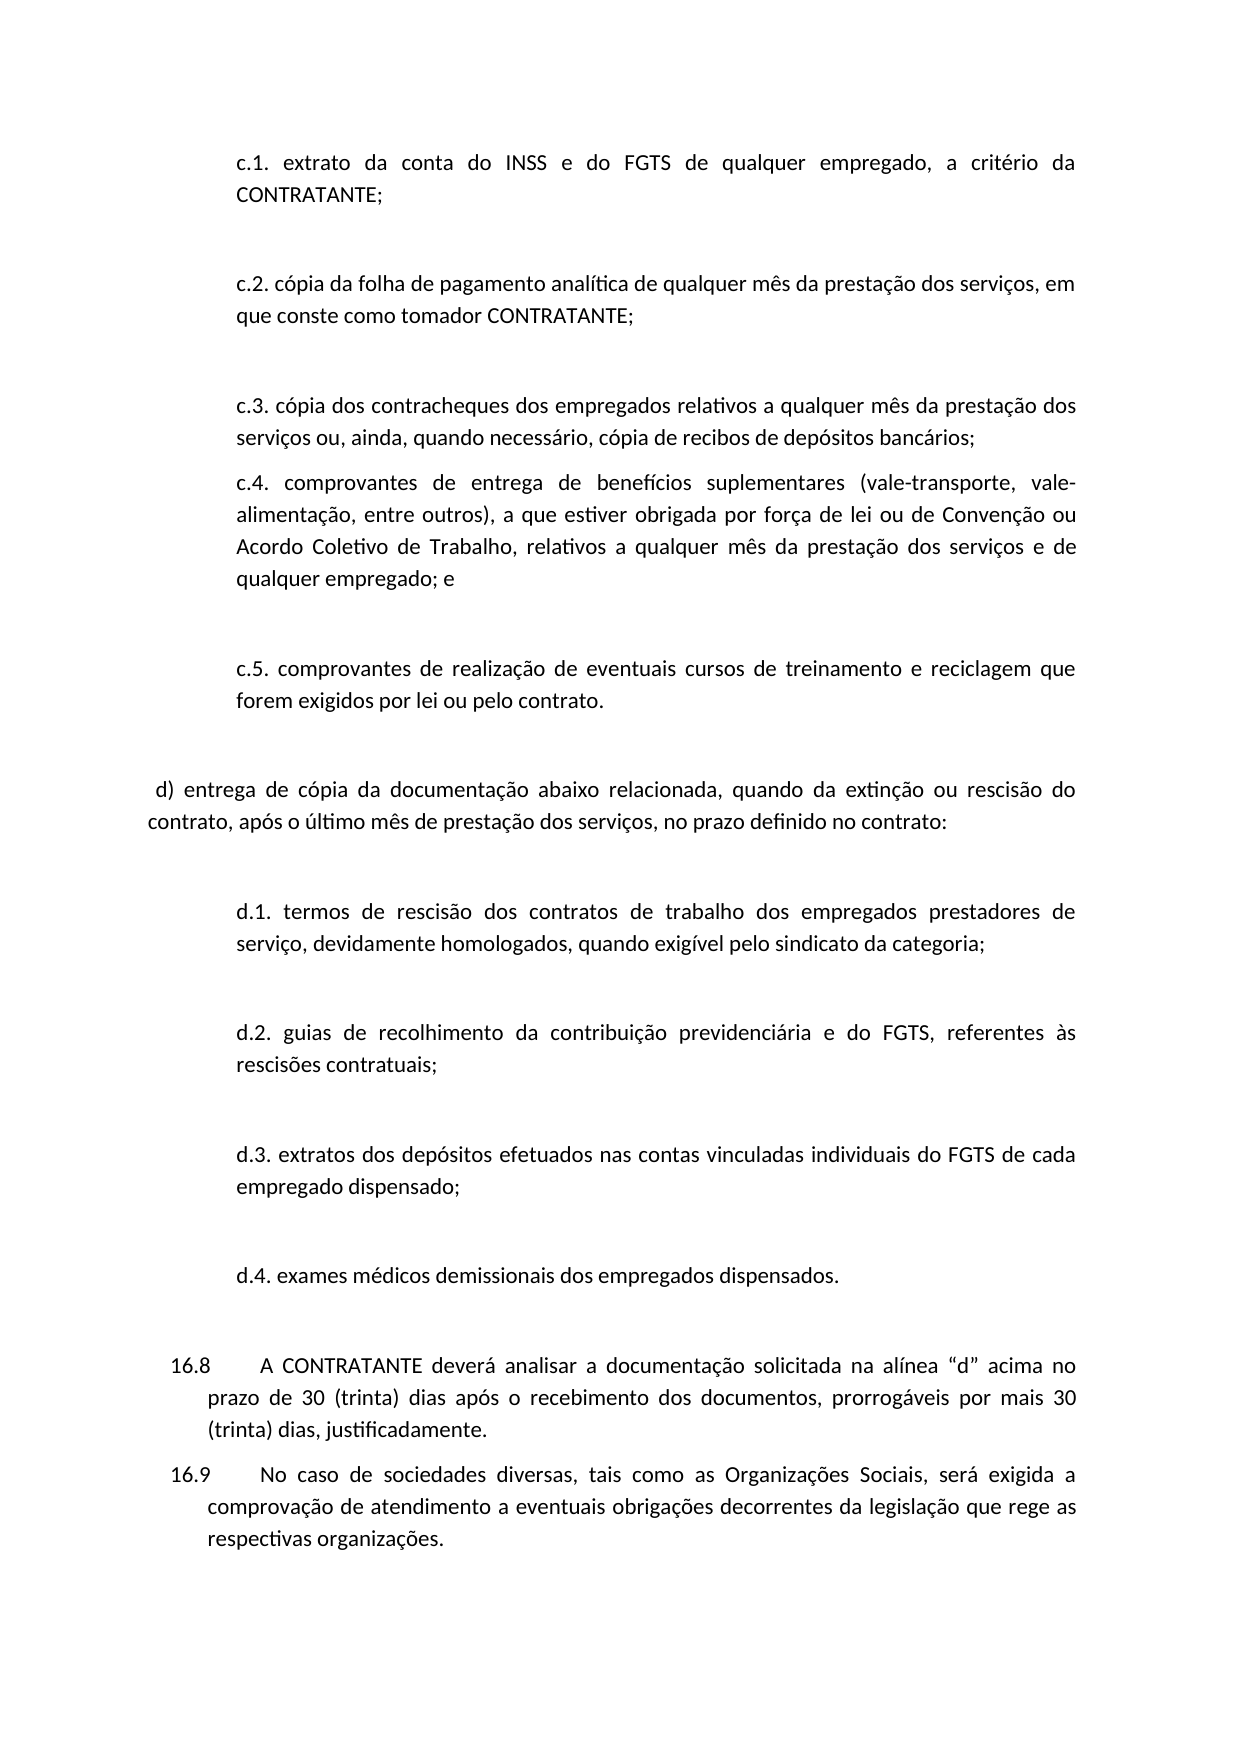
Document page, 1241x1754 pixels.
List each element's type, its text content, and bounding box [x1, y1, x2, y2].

list c.1. extrato da conta do INSS e do FGTS de qualquer empregado, a critério da CONTRATANTE; [236, 148, 1078, 208]
list c.3. cópia dos contracheques dos empregados relativos a qualquer mês da prestação dos serviços ou, ainda, quando necessário, cópia de recibos de depósitos bancários; [236, 391, 1078, 451]
list d.2. guias de recolhimento da contribuição previdenciária e do FGTS, referentes às rescisões contratuais; [236, 1018, 1078, 1078]
list A CONTRATANTE deverá analisar a documentação solicitada na alínea “d” acima no prazo de 30 (trinta) dias após o recebimento dos documentos, prorrogáveis por mais 30 (trinta) dias, justificadamente. [170, 1351, 1078, 1443]
list d) entrega de cópia da documentação abaixo relacionada, quando da extinção ou rescisão do contrato, após o último mês de prestação dos serviços, no prazo definido no contrato: [148, 775, 1078, 835]
list d.3. extratos dos depósitos efetuados nas contas vinculadas individuais do FGTS de cada empregado dispensado; [236, 1140, 1078, 1200]
list c.5. comprovantes de realização de eventuais cursos de treinamento e reciclagem que forem exigidos por lei ou pelo contrato. [236, 654, 1078, 714]
list d.4. exames médicos demissionais dos empregados dispensados. [236, 1261, 1078, 1289]
list d.1. termos de rescisão dos contratos de trabalho dos empregados prestadores de serviço, devidamente homologados, quando exigível pelo sindicato da categoria; [236, 897, 1078, 957]
list c.4. comprovantes de entrega de benefícios suplementares (vale-transporte, vale-alimentação, entre outros), a que estiver obrigada por força de lei ou de Convenção ou Acordo Coletivo de Trabalho, relativos a qualquer mês da prestação dos serviços e de qualquer empregado; e [236, 468, 1078, 592]
list c.2. cópia da folha de pagamento analítica de qualquer mês da prestação dos serviços, em que conste como tomador CONTRATANTE; [236, 269, 1078, 329]
list No caso de sociedades diversas, tais como as Organizações Sociais, será exigida a comprovação de atendimento a eventuais obrigações decorrentes da legislação que rege as respectivas organizações. [170, 1460, 1078, 1552]
